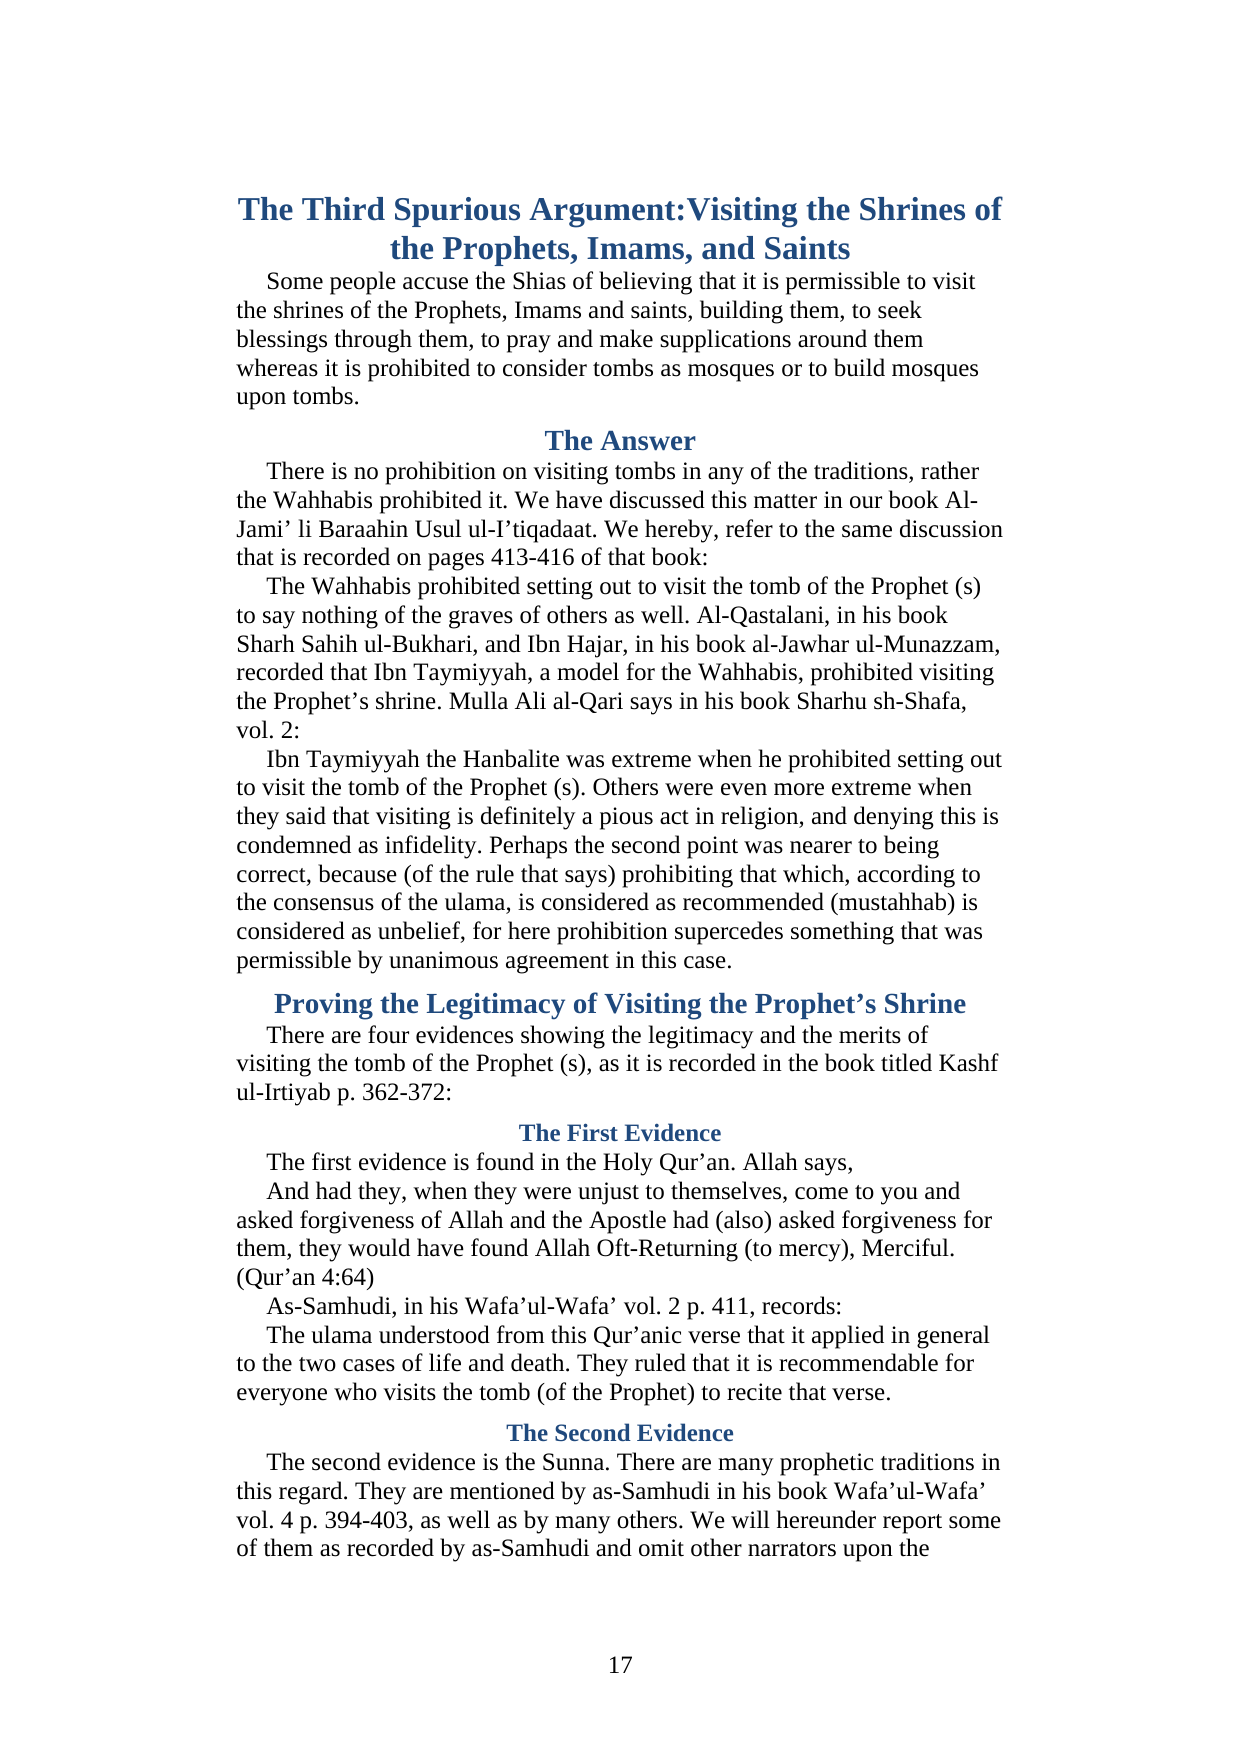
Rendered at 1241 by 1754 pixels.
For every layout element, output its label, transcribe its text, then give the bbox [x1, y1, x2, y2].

text The ulama understood from this Qur’anic verse that it applied in general to the two cases of life and death. They ruled that it is recommendable for everyone who visits the tomb (of the Prophet) to recite that verse. [236, 1320, 1004, 1406]
text There are four evidences showing the legitimacy and the merits of visiting the tomb of the Prophet (s), as it is recorded in the book titled Kashf ul-Irtiyab p. 362-372: [236, 1020, 1004, 1106]
subtitle The Second Evidence [236, 1418, 1004, 1447]
text There is no prohibition on visiting tombs in any of the traditions, rather the Wahhabis prohibited it. We have discussed this matter in our book Al-Jami’ li Baraahin Usul ul-I’tiqadaat. We hereby, refer to the same discussion that is recorded on pages 413-416 of that book: [236, 456, 1004, 571]
subtitle The Answer [236, 423, 1004, 456]
text The first evidence is found in the Holy Qur’an. Allah says, [236, 1147, 1004, 1176]
subtitle The First Evidence [236, 1118, 1004, 1147]
text As-Samhudi, in his Wafa’ul-Wafa’ vol. 2 p. 411, records: [236, 1291, 1004, 1320]
text Some people accuse the Shias of believing that it is permissible to visit the shrines of the Prophets, Imams and saints, building them, to seek blessings through them, to pray and make supplications around them whereas it is prohibited to consider tombs as mosques or to build mosques upon tombs. [236, 266, 1004, 410]
subtitle The Third Spurious Argument:Visiting the Shrines of the Prophets, Imams, and Saints [236, 190, 1004, 266]
subtitle Proving the Legitimacy of Visiting the Prophet’s Shrine [236, 986, 1004, 1020]
text And had they, when they were unjust to themselves, come to you and asked forgiveness of Allah and the Apostle had (also) asked forgiveness for them, they would have found Allah Oft-Returning (to mercy), Merciful. (Qur’an 4:64) [236, 1176, 1004, 1291]
text Ibn Taymiyyah the Hanbalite was extreme when he prohibited setting out to visit the tomb of the Prophet (s). Others were even more extreme when they said that visiting is definitely a pious act in religion, and denying this is condemned as infidelity. Perhaps the second point was nearer to being correct, because (of the rule that says) prohibiting that which, according to the consensus of the ulama, is considered as recommended (mustahhab) is considered as unbelief, for here prohibition supercedes something that was permissible by unanimous agreement in this case. [236, 744, 1004, 974]
text The Wahhabis prohibited setting out to visit the tomb of the Prophet (s) to say nothing of the graves of others as well. Al-Qastalani, in his book Sharh Sahih ul-Bukhari, and Ibn Hajar, in his book al-Jawhar ul-Munazzam, recorded that Ibn Taymiyyah, a model for the Wahhabis, prohibited visiting the Prophet’s shrine. Mulla Ali al-Qari says in his book Sharhu sh-Shafa, vol. 2: [236, 571, 1004, 744]
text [236, 1447, 1004, 1562]
